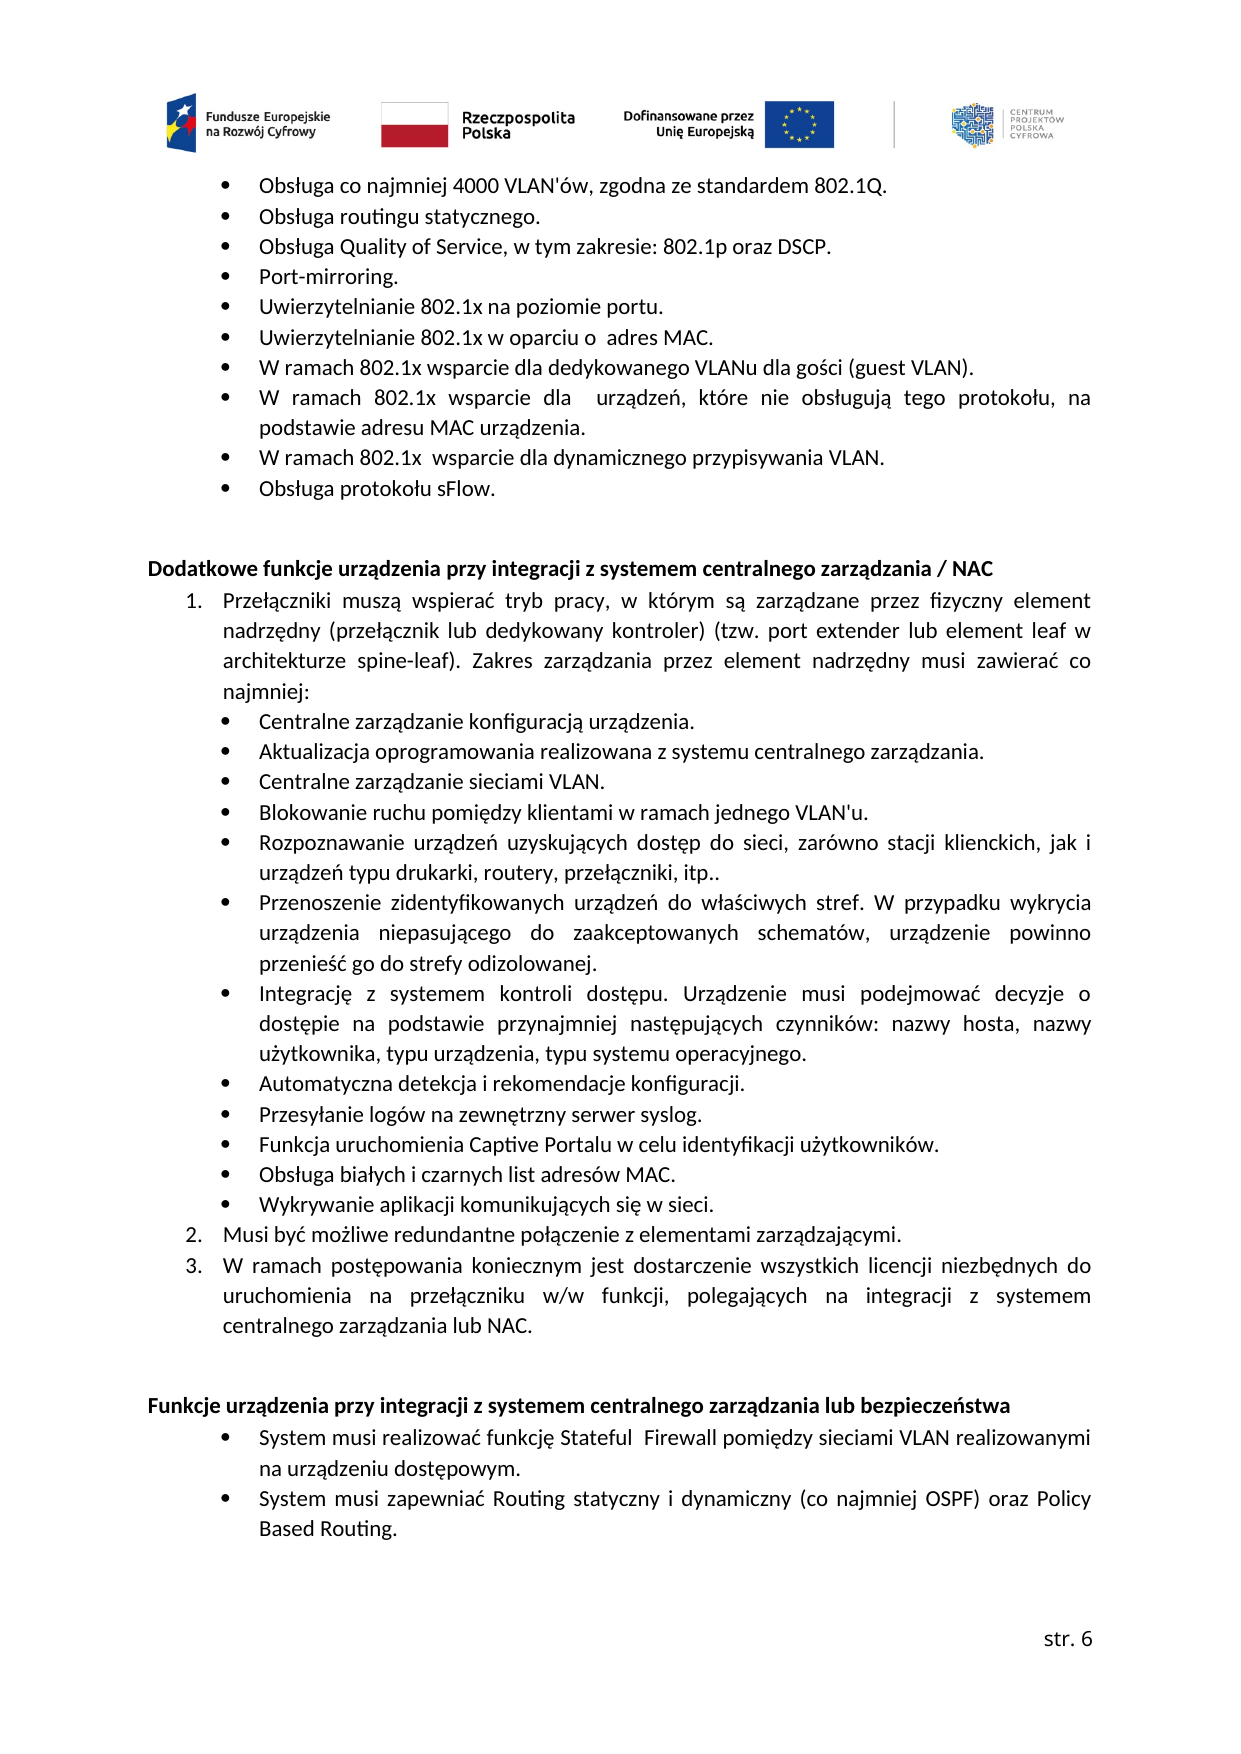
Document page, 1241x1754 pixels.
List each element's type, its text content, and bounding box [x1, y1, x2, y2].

list Centralne zarządzanie sieciami VLAN. [221, 767, 1093, 795]
subtitle Funkcje urządzenia przy integracji z systemem centralnego zarządzania lub bezpieczeństwa [148, 1391, 1093, 1419]
list Funkcja uruchomienia Captive Portalu w celu identyfikacji użytkowników. [221, 1130, 1093, 1158]
list Obsługa routingu statycznego. [221, 202, 1093, 230]
list Przełączniki muszą wspierać tryb pracy, w którym są zarządzane przez fizyczny element nadrzędny (przełącznik lub dedykowany kontroler) (tzw. port extender lub element leaf w architekturze spine-leaf). Zakres zarządzania przez element nadrzędny musi zawierać co najmniej: [185, 586, 1093, 705]
list Musi być możliwe redundantne połączenie z elementami zarządzającymi. [185, 1221, 1093, 1248]
list Przenoszenie zidentyfikowanych urządzeń do właściwych stref. W przypadku wykrycia urządzenia niepasującego do zaakceptowanych schematów, urządzenie powinno przenieść go do strefy odizolowanej. [221, 888, 1093, 977]
list Aktualizacja oprogramowania realizowana z systemu centralnego zarządzania. [221, 737, 1093, 765]
list W ramach 802.1x wsparcie dla dynamicznego przypisywania VLAN. [221, 443, 1093, 472]
list Port-mirroring. [221, 262, 1093, 290]
list W ramach postępowania koniecznym jest dostarczenie wszystkich licencji niezbędnych do uruchomienia na przełączniku w/w funkcji, polegających na integracji z systemem centralnego zarządzania lub NAC. [185, 1251, 1093, 1339]
list W ramach 802.1x wsparcie dla dedykowanego VLANu dla gości (guest VLAN). [221, 353, 1093, 381]
list Obsługa co najmniej 4000 VLAN'ów, zgodna ze standardem 802.1Q. [221, 172, 1093, 200]
list Centralne zarządzanie konfiguracją urządzenia. [221, 707, 1093, 735]
list Wykrywanie aplikacji komunikujących się w sieci. [221, 1190, 1093, 1218]
list Uwierzytelnianie 802.1x na poziomie portu. [221, 292, 1093, 321]
list Blokowanie ruchu pomiędzy klientami w ramach jednego VLAN'u. [221, 798, 1093, 826]
list Obsługa protokołu sFlow. [221, 474, 1093, 502]
list Automatyczna detekcja i rekomendacje konfiguracji. [221, 1069, 1093, 1097]
list Uwierzytelnianie 802.1x w oparciu o adres MAC. [221, 323, 1093, 351]
subtitle Dodatkowe funkcje urządzenia przy integracji z systemem centralnego zarządzania / NAC [148, 554, 1093, 582]
list System musi realizować funkcję Stateful Firewall pomiędzy sieciami VLAN realizowanymi na urządzeniu dostępowym. [221, 1423, 1093, 1482]
list Obsługa białych i czarnych list adresów MAC. [221, 1160, 1093, 1188]
list Integrację z systemem kontroli dostępu. Urządzenie musi podejmować decyzje o dostępie na podstawie przynajmniej następujących czynników: nazwy hosta, nazwy użytkownika, typu urządzenia, typu systemu operacyjnego. [221, 979, 1093, 1067]
list System musi zapewniać Routing statyczny i dynamiczny (co najmniej OSPF) oraz Policy Based Routing. [221, 1484, 1093, 1542]
list Obsługa Quality of Service, w tym zakresie: 802.1p oraz DSCP. [221, 232, 1093, 260]
list Przesyłanie logów na zewnętrzny serwer syslog. [221, 1100, 1093, 1128]
list Rozpoznawanie urządzeń uzyskujących dostęp do sieci, zarówno stacji klienckich, jak i urządzeń typu drukarki, routery, przełączniki, itp.. [221, 828, 1093, 886]
list W ramach 802.1x wsparcie dla urządzeń, które nie obsługują tego protokołu, na podstawie adresu MAC urządzenia. [221, 383, 1093, 441]
picture [147, 73, 1093, 172]
